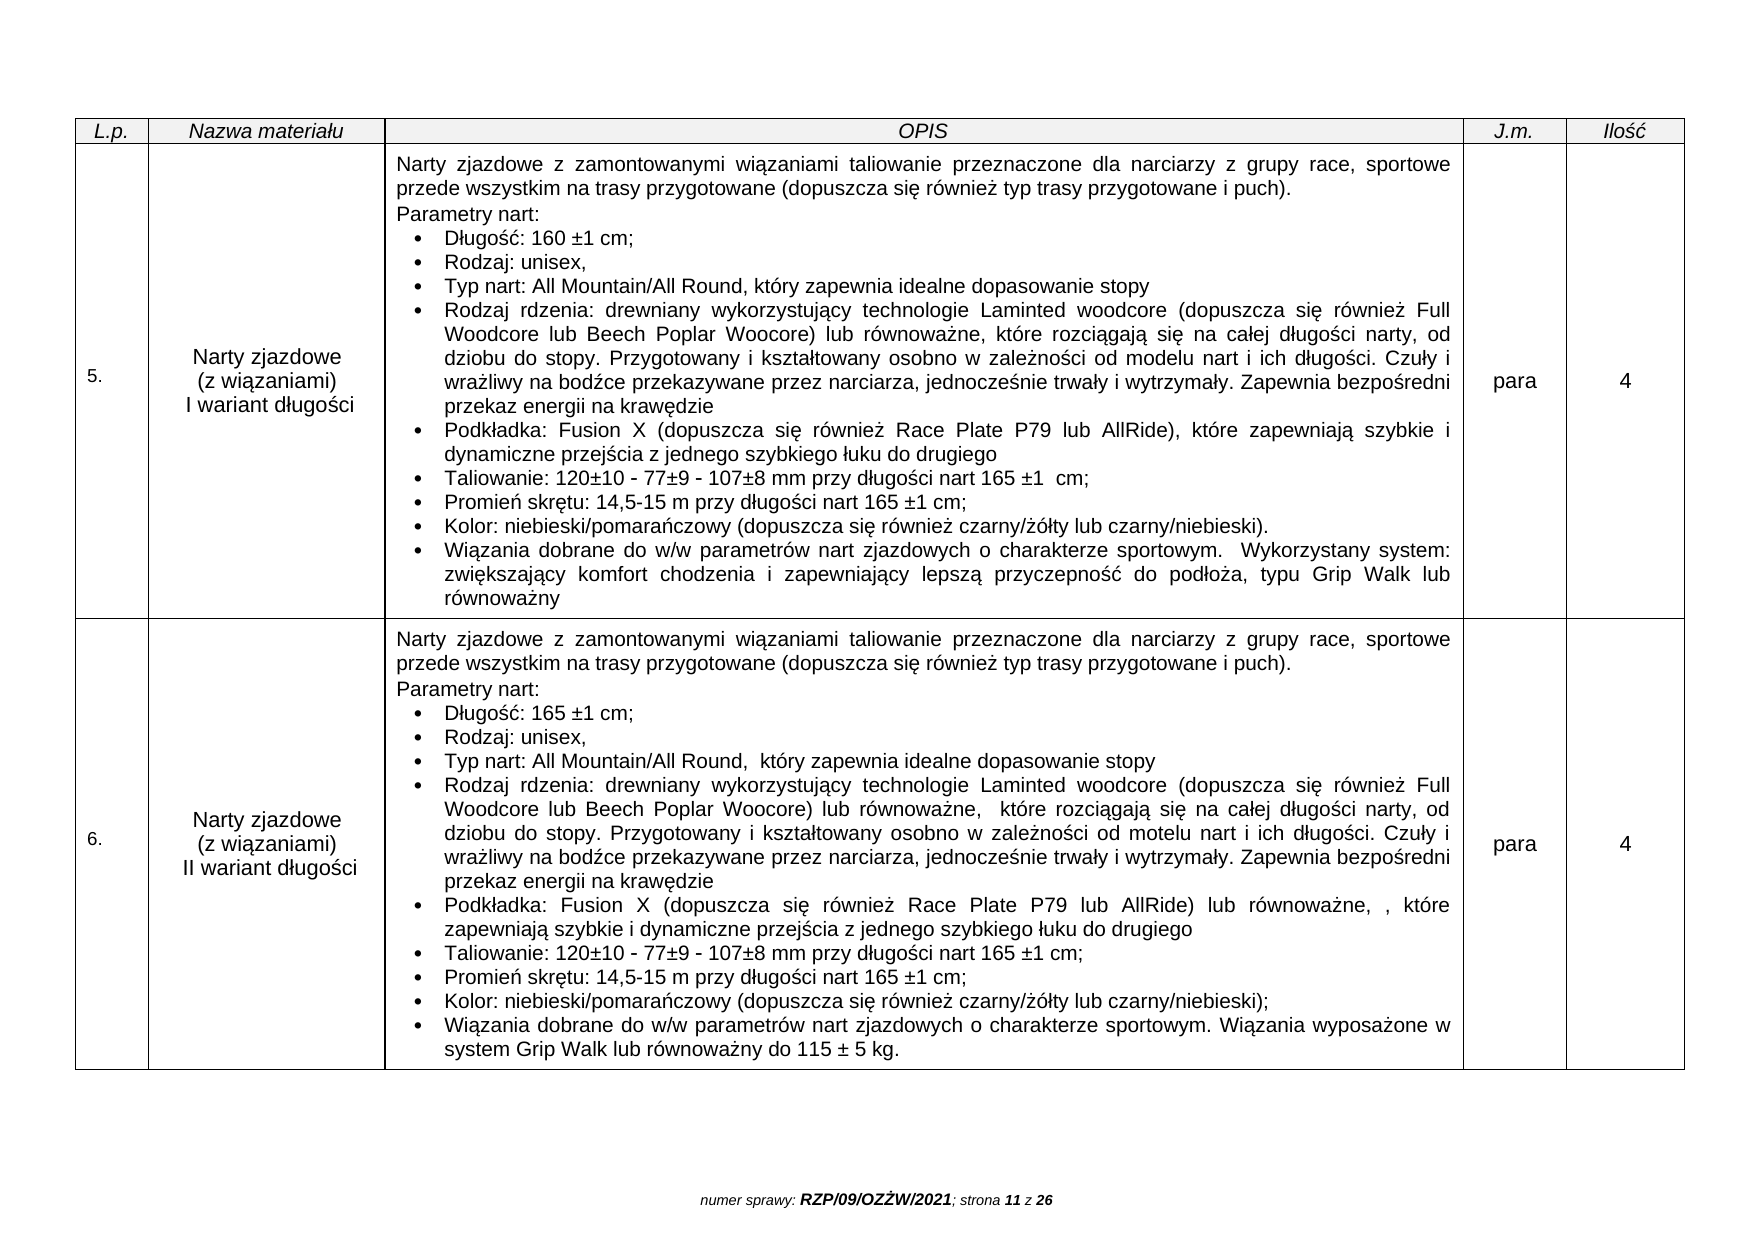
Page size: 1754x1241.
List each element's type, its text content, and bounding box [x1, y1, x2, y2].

table_cell Narty zjazdowe (z wiązaniami) I wariant długości [149, 144, 384, 618]
table_header OPIS [386, 119, 1463, 143]
table_header L.p. [76, 119, 148, 143]
table_cell para [1464, 619, 1566, 1069]
table_header Nazwa materiału [149, 119, 384, 143]
table_header J.m. [1464, 119, 1566, 143]
table_cell Narty zjazdowe (z wiązaniami) II wariant długości [149, 619, 384, 1069]
table_cell Narty zjazdowe z zamontowanymi wiązaniami taliowanie przeznaczone dla narciarzy z grupy race, sportowe przede wszystkim na trasy przygotowane (dopuszcza się również typ trasy przygotowane i puch). Parametry nart: Długość: 160 ±1 cm; Rodzaj: unisex, Typ nart: All Mountain/All Round, który zapewnia idealne dopasowanie stopy Rodzaj rdzenia: drewniany wykorzystujący technologie Laminted woodcore (dopuszcza się również Full Woodcore lub Beech Poplar Woocore) lub równoważne, które rozciągają się na całej długości narty, od dziobu do stopy. Przygotowany i kształtowany osobno w zależności od modelu nart i ich długości. Czuły i wrażliwy na bodźce przekazywane przez narciarza, jednocześnie trwały i wytrzymały. Zapewnia bezpośredni przekaz energii na krawędzie Podkładka: Fusion X (dopuszcza się również Race Plate P79 lub AllRide), które zapewniają szybkie i dynamiczne przejścia z jednego szybkiego łuku do drugiego Taliowanie: 120±10 77±9 107±8 mm przy długości nart 165 ±1 cm; Promień skrętu: 14,5-15 m przy długości nart 165 ±1 cm; Kolor: niebieski/pomarańczowy (dopuszcza się również czarny/żółty lub czarny/niebieski). Wiązania dobrane do w/w parametrów nart zjazdowych o charakterze sportowym. Wykorzystany system: zwiększający komfort chodzenia i zapewniający lepszą przyczepność do podłoża, typu Grip Walk lub równoważny [386, 144, 1463, 618]
table_cell para [1464, 144, 1566, 618]
table_header Ilość [1567, 119, 1684, 143]
table_cell 4 [1567, 619, 1684, 1069]
table_cell Narty zjazdowe z zamontowanymi wiązaniami taliowanie przeznaczone dla narciarzy z grupy race, sportowe przede wszystkim na trasy przygotowane (dopuszcza się również typ trasy przygotowane i puch). Parametry nart: Długość: 165 ±1 cm; Rodzaj: unisex, Typ nart: All Mountain/All Round, który zapewnia idealne dopasowanie stopy Rodzaj rdzenia: drewniany wykorzystujący technologie Laminted woodcore (dopuszcza się również Full Woodcore lub Beech Poplar Woocore) lub równoważne, które rozciągają się na całej długości narty, od dziobu do stopy. Przygotowany i kształtowany osobno w zależności od motelu nart i ich długości. Czuły i wrażliwy na bodźce przekazywane przez narciarza, jednocześnie trwały i wytrzymały. Zapewnia bezpośredni przekaz energii na krawędzie Podkładka: Fusion X (dopuszcza się również Race Plate P79 lub AllRide) lub równoważne, , które zapewniają szybkie i dynamiczne przejścia z jednego szybkiego łuku do drugiego Taliowanie: 120±10 77±9 107±8 mm przy długości nart 165 ±1 cm; Promień skrętu: 14,5-15 m przy długości nart 165 ±1 cm; Kolor: niebieski/pomarańczowy (dopuszcza się również czarny/żółty lub czarny/niebieski); Wiązania dobrane do w/w parametrów nart zjazdowych o charakterze sportowym. Wiązania wyposażone w system Grip Walk lub równoważny do 115 ± 5 kg. [386, 619, 1463, 1069]
table_cell [76, 144, 148, 618]
table_cell [76, 619, 148, 1069]
table_cell 4 [1567, 144, 1684, 618]
